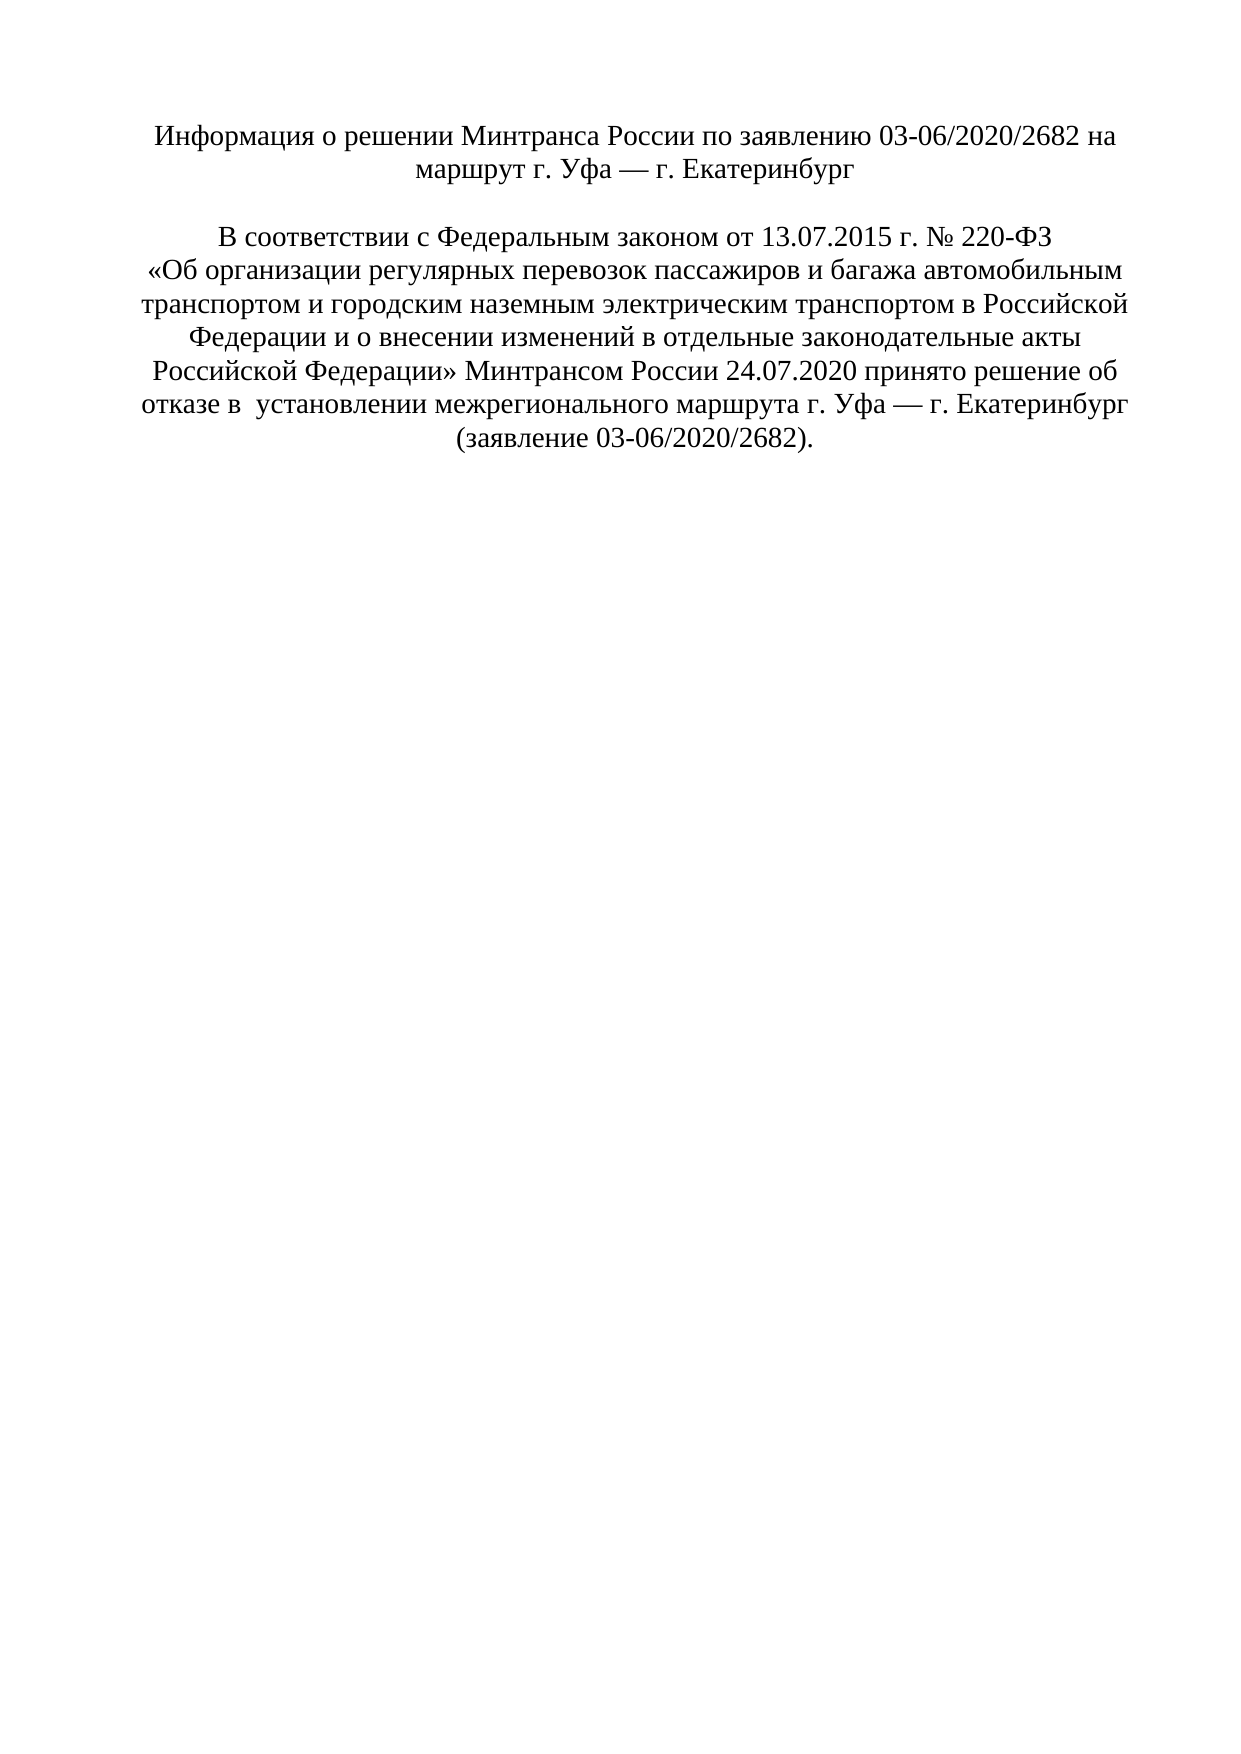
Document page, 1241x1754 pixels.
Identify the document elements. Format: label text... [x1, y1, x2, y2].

text В соответствии с Федеральным законом от 13.07.2015 г. № 220-ФЗ «Об организации регулярных перевозок пассажиров и багажа автомобильным транспортом и городским наземным электрическим транспортом в Российской Федерации и о внесении изменений в отдельные законодательные акты Российской Федерации» Минтрансом России 24.07.2020 принято решение об отказе в установлении межрегионального маршрута г. Уфа — г. Екатеринбург (заявление 03-06/2020/2682). [118, 219, 1152, 453]
text Информация о решении Минтранса России по заявлению 03-06/2020/2682 на маршрут г. Уфа — г. Екатеринбург [118, 118, 1152, 185]
